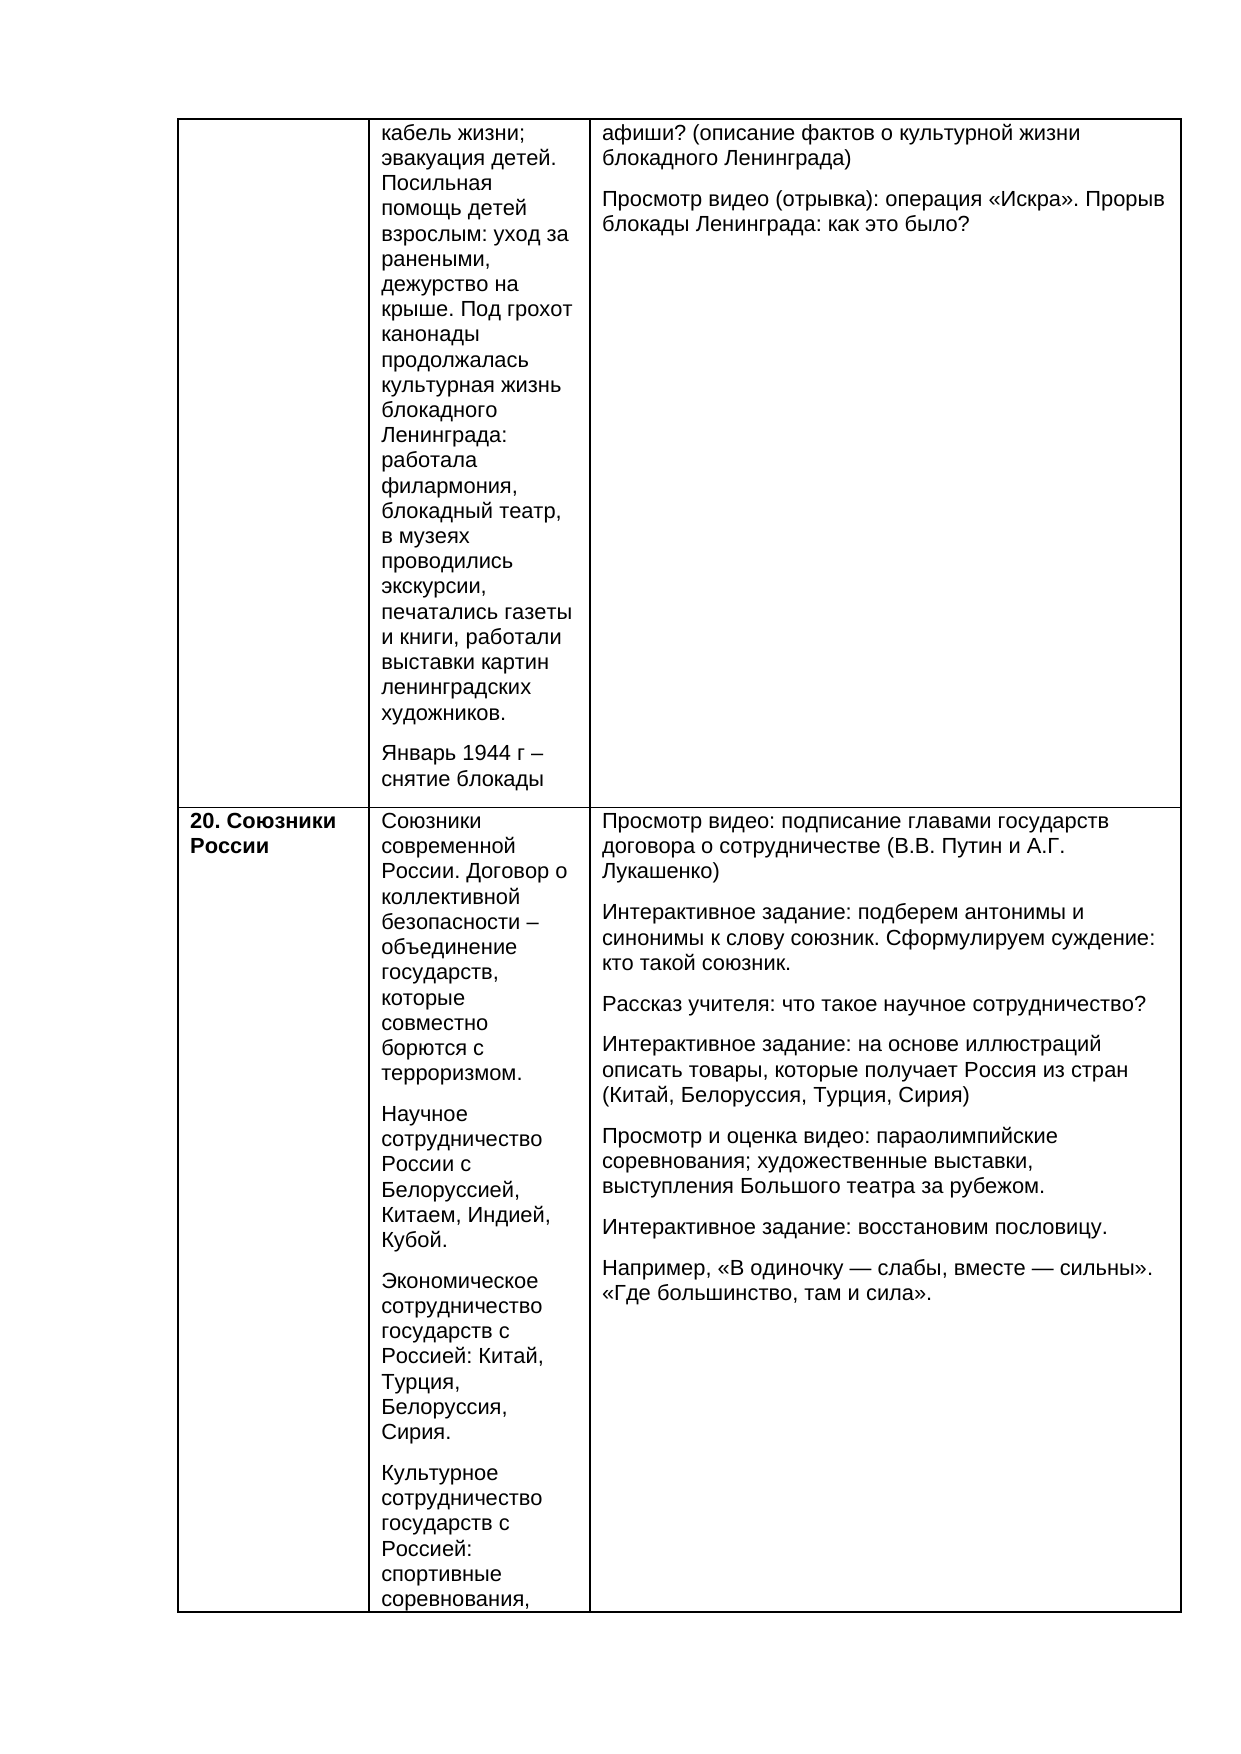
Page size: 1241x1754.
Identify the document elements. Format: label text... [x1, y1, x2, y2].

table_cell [179, 120, 368, 806]
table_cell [591, 808, 1180, 1611]
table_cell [370, 120, 589, 806]
table_cell 20. Союзники России [179, 808, 368, 1611]
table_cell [370, 808, 589, 1611]
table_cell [591, 120, 1180, 806]
